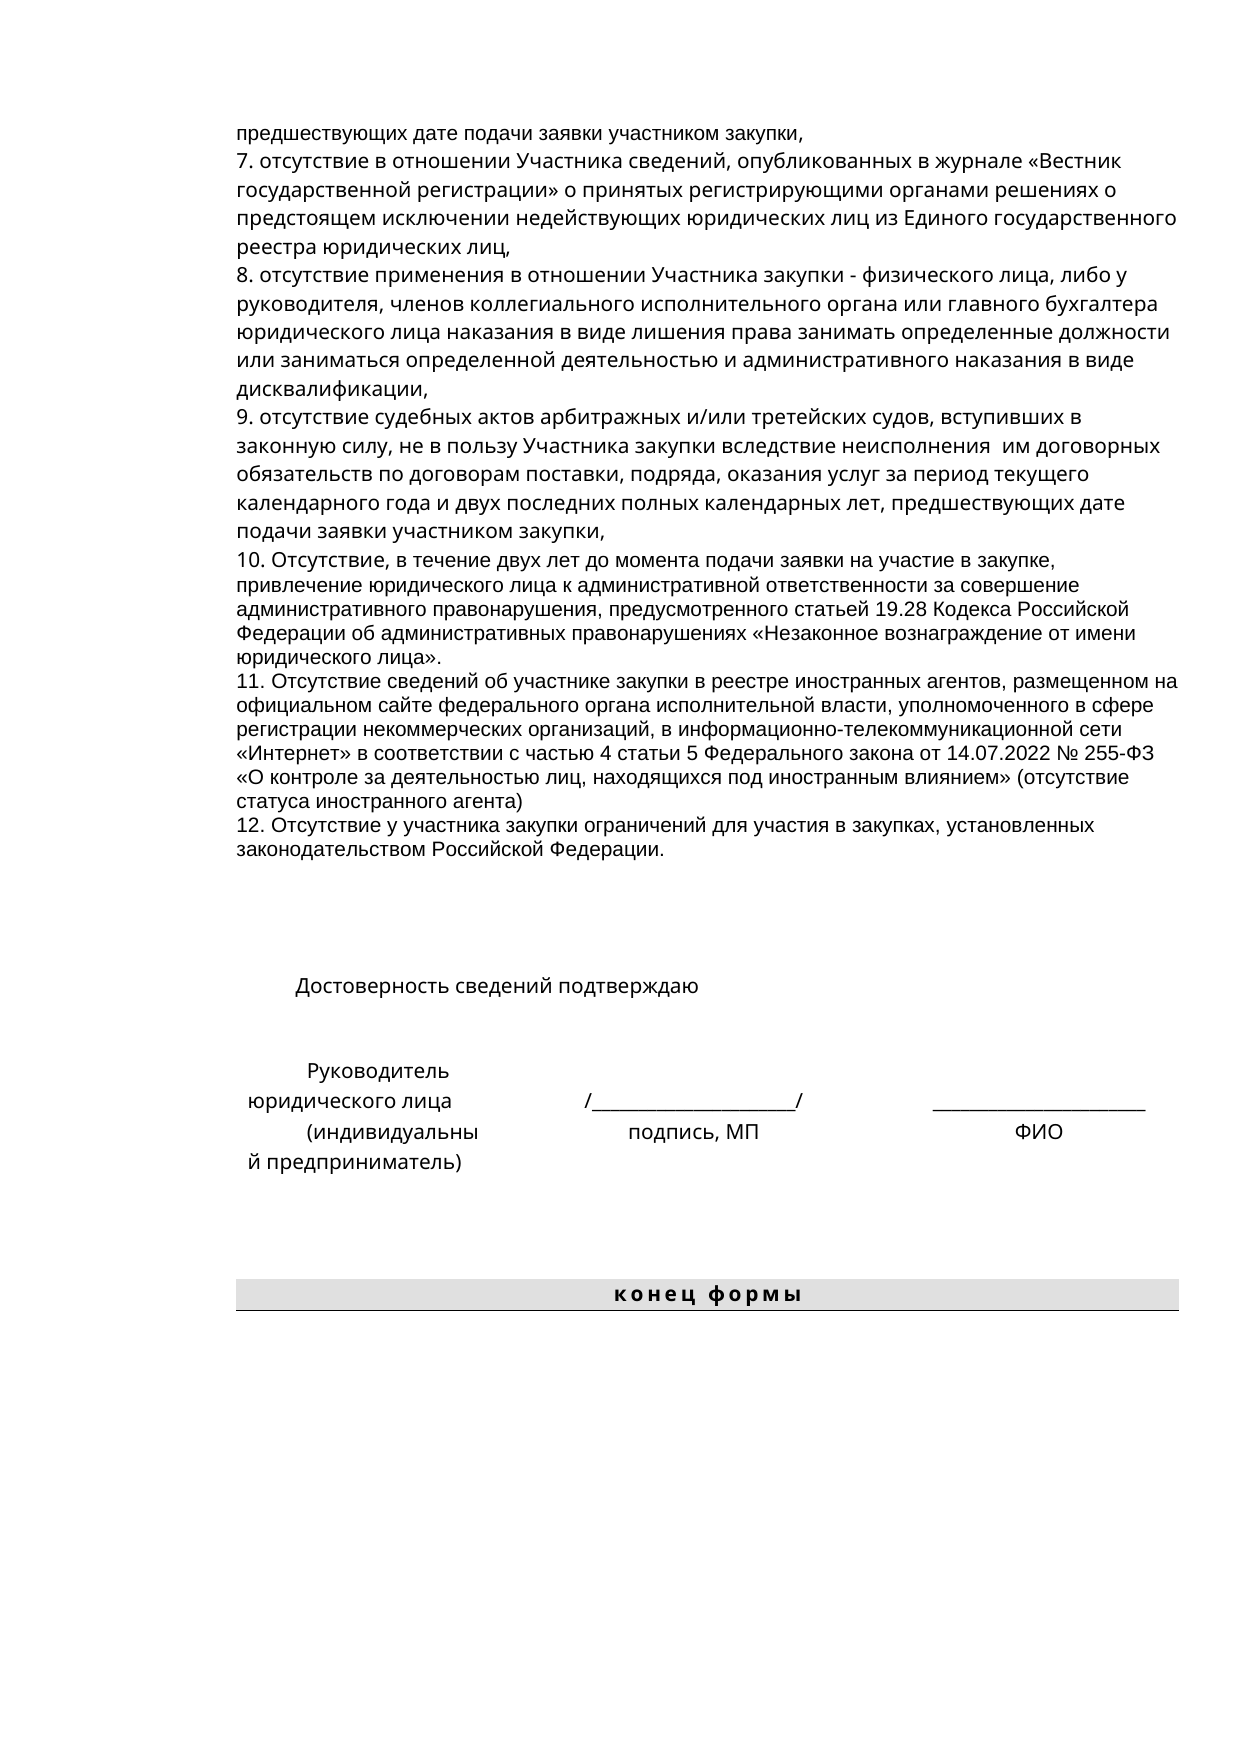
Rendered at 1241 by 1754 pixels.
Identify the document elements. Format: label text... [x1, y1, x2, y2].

table_cell (индивидуальный предприниматель) [236, 1117, 490, 1177]
text 7. отсутствие в отношении Участника сведений, опубликованных в журнале «Вестник государственной регистрации» о принятых регистрирующими органами решениях о предстоящем исключении недействующих юридических лиц из Единого государственного реестра юридических лиц, [236, 147, 1181, 260]
table_header /______________________/ [490, 1056, 838, 1117]
text конец формы [236, 1279, 1179, 1310]
table_header _______________________ [838, 1056, 1181, 1117]
text 8. отсутствие применения в отношении Участника закупки - физического лица, либо у руководителя, членов коллегиального исполнительного органа или главного бухгалтера юридического лица наказания в виде лишения права занимать определенные должности или заниматься определенной деятельностью и административного наказания в виде дисквалификации, [236, 260, 1181, 402]
table_cell ФИО [838, 1117, 1181, 1177]
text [236, 118, 1181, 147]
text Достоверность сведений подтверждаю [236, 971, 1181, 1000]
text 9. отсутствие судебных актов арбитражных и/или третейских судов, вступивших в законную силу, не в пользу Участника закупки вследствие неисполнения им договорных обязательств по договорам поставки, подряда, оказания услуг за период текущего календарного года и двух последних полных календарных лет, предшествующих дате подачи заявки участником закупки, [236, 402, 1181, 545]
text 12. Отсутствие у участника закупки ограничений для участия в закупках, установленных законодательством Российской Федерации. [236, 813, 1181, 861]
text 11. Отсутствие сведений об участнике закупки в реестре иностранных агентов, размещенном на официальном сайте федерального органа исполнительной власти, уполномоченного в сфере регистрации некоммерческих организаций, в информационно-телекоммуникационной сети «Интернет» в соответствии с частью 4 статьи 5 Федерального закона от 14.07.2022 № 255-ФЗ «О контроле за деятельностью лиц, находящихся под иностранным влиянием» (отсутствие статуса иностранного агента) [236, 669, 1181, 813]
text 10. Отсутствие, в течение двух лет до момента подачи заявки на участие в закупке, привлечение юридического лица к административной ответственности за совершение административного правонарушения, предусмотренного статьей 19.28 Кодекса Российской Федерации об административных правонарушениях «Незаконное вознаграждение от имени юридического лица». [236, 545, 1181, 669]
table_cell подпись, МП [490, 1117, 838, 1177]
table_header Руководитель юридического лица [236, 1056, 490, 1117]
